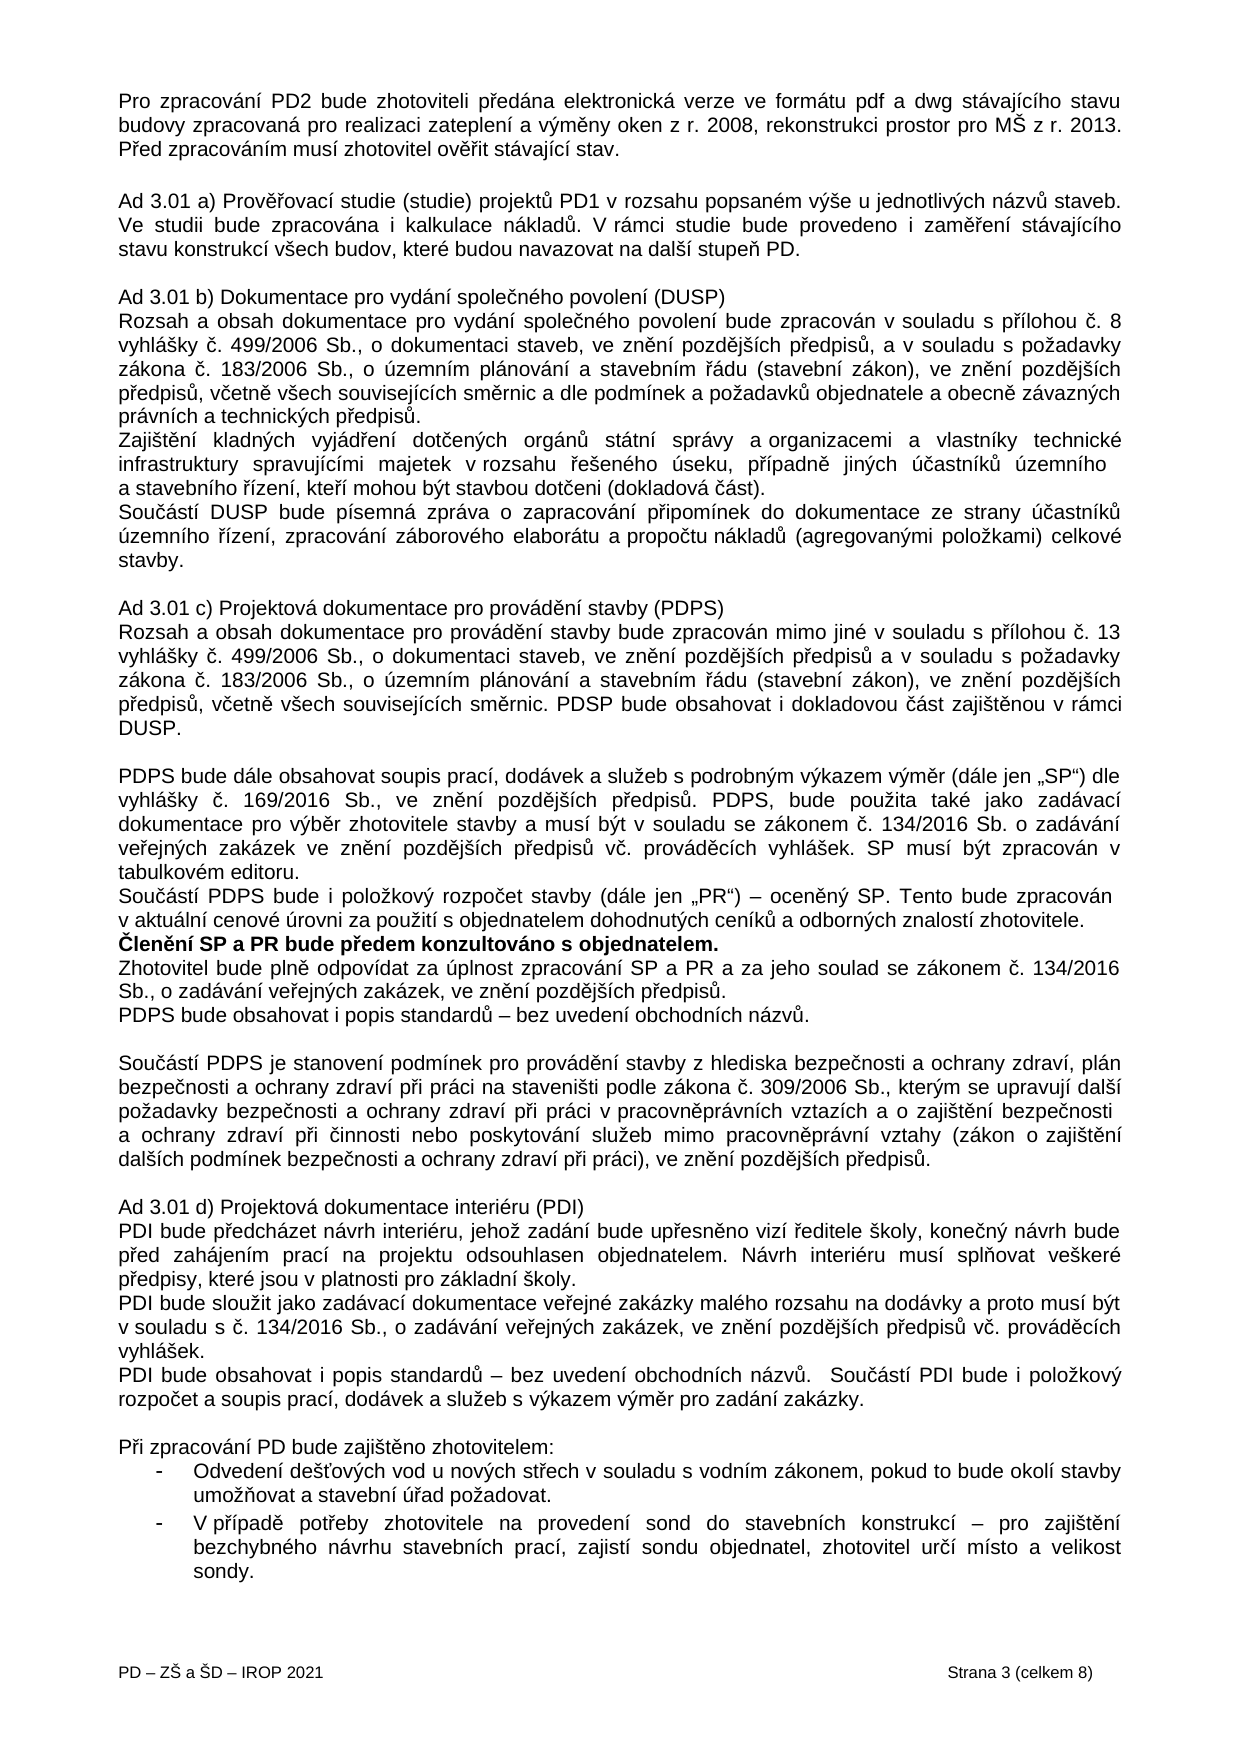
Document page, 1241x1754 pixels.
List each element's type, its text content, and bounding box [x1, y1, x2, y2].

text PDPS bude dále obsahovat soupis prací, dodávek a služeb s podrobným výkazem výměr (dále jen „SP“) dle vyhlášky č. 169/2016 Sb., ve znění pozdějších předpisů. PDPS, bude použita také jako zadávací dokumentace pro výběr zhotovitele stavby a musí být v souladu se zákonem č. 134/2016 Sb. o zadávání veřejných zakázek ve znění pozdějších předpisů vč. prováděcích vyhlášek. SP musí být zpracován v tabulkovém editoru. [118, 764, 1122, 883]
text PDI bude předcházet návrh interiéru, jehož zadání bude upřesněno vizí ředitele školy, konečný návrh bude před zahájením prací na projektu odsouhlasen objednatelem. Návrh interiéru musí splňovat veškeré předpisy, které jsou v platnosti pro základní školy. [118, 1219, 1122, 1291]
text Pro zpracování PD2 bude zhotoviteli předána elektronická verze ve formátu pdf a dwg stávajícího stavu budovy zpracovaná pro realizaci zateplení a výměny oken z r. 2008, rekonstrukci prostor pro MŠ z r. 2013. Před zpracováním musí zhotovitel ověřit stávající stav. [118, 89, 1122, 161]
text Zhotovitel bude plně odpovídat za úplnost zpracování SP a PR a za jeho soulad se zákonem č. 134/2016 Sb., o zadávání veřejných zakázek, ve znění pozdějších předpisů. [118, 955, 1122, 1003]
text Členění SP a PR bude předem konzultováno s objednatelem. [118, 931, 1122, 955]
text PDI bude sloužit jako zadávací dokumentace veřejné zakázky malého rozsahu na dodávky a proto musí být v souladu s č. 134/2016 Sb., o zadávání veřejných zakázek, ve znění pozdějších předpisů vč. prováděcích vyhlášek. [118, 1291, 1122, 1363]
text Součástí PDPS je stanovení podmínek pro provádění stavby z hlediska bezpečnosti a ochrany zdraví, plán bezpečnosti a ochrany zdraví při práci na staveništi podle zákona č. 309/2006 Sb., kterým se upravují další požadavky bezpečnosti a ochrany zdraví při práci v pracovněprávních vztazích a o zajištění bezpečnosti a ochrany zdraví při činnosti nebo poskytování služeb mimo pracovněprávní vztahy (zákon o zajištění dalších podmínek bezpečnosti a ochrany zdraví při práci), ve znění pozdějších předpisů. [118, 1051, 1122, 1171]
text Součástí PDPS bude i položkový rozpočet stavby (dále jen „PR“) – oceněný SP. Tento bude zpracován v aktuální cenové úrovni za použití s objednatelem dohodnutých ceníků a odborných znalostí zhotovitele. [118, 883, 1122, 931]
text Ad 3.01 a) Prověřovací studie (studie) projektů PD1 v rozsahu popsaném výše u jednotlivých názvů staveb. Ve studii bude zpracována i kalkulace nákladů. V rámci studie bude provedeno i zaměření stávajícího stavu konstrukcí všech budov, které budou navazovat na další stupeň PD. [118, 189, 1122, 261]
text Zajištění kladných vyjádření dotčených orgánů státní správy a organizacemi a vlastníky technické infrastruktury spravujícími majetek v rozsahu řešeného úseku, případně jiných účastníků územního a stavebního řízení, kteří mohou být stavbou dotčeni (dokladová část). [118, 428, 1122, 500]
text Ad 3.01 b) Dokumentace pro vydání společného povolení (DUSP) [118, 284, 1122, 308]
text Součástí DUSP bude písemná zpráva o zapracování připomínek do dokumentace ze strany účastníků územního řízení, zpracování záborového elaborátu a propočtu nákladů (agregovanými položkami) celkové stavby. [118, 500, 1122, 572]
text PDPS bude obsahovat i popis standardů – bez uvedení obchodních názvů. [118, 1003, 1122, 1027]
list Odvedení dešťových vod u nových střech v souladu s vodním zákonem, pokud to bude okolí stavby umožňovat a stavební úřad požadovat. [156, 1458, 1122, 1506]
text Ad 3.01 c) Projektová dokumentace pro provádění stavby (PDPS) [118, 596, 1122, 620]
list V případě potřeby zhotovitele na provedení sond do stavebních konstrukcí – pro zajištění bezchybného návrhu stavebních prací, zajistí sondu objednatel, zhotovitel určí místo a velikost sondy. [156, 1511, 1122, 1583]
text Ad 3.01 d) Projektová dokumentace interiéru (PDI) [118, 1195, 1122, 1219]
text Rozsah a obsah dokumentace pro vydání společného povolení bude zpracován v souladu s přílohou č. 8 vyhlášky č. 499/2006 Sb., o dokumentaci staveb, ve znění pozdějších předpisů, a v souladu s požadavky zákona č. 183/2006 Sb., o územním plánování a stavebním řádu (stavební zákon), ve znění pozdějších předpisů, včetně všech souvisejících směrnic a dle podmínek a požadavků objednatele a obecně závazných právních a technických předpisů. [118, 308, 1122, 428]
text Při zpracování PD bude zajištěno zhotovitelem: [118, 1434, 1122, 1458]
text Rozsah a obsah dokumentace pro provádění stavby bude zpracován mimo jiné v souladu s přílohou č. 13 vyhlášky č. 499/2006 Sb., o dokumentaci staveb, ve znění pozdějších předpisů a v souladu s požadavky zákona č. 183/2006 Sb., o územním plánování a stavebním řádu (stavební zákon), ve znění pozdějších předpisů, včetně všech souvisejících směrnic. PDSP bude obsahovat i dokladovou část zajištěnou v rámci DUSP. [118, 620, 1122, 740]
text PDI bude obsahovat i popis standardů – bez uvedení obchodních názvů. Součástí PDI bude i položkový rozpočet a soupis prací, dodávek a služeb s výkazem výměr pro zadání zakázky. [118, 1363, 1122, 1411]
